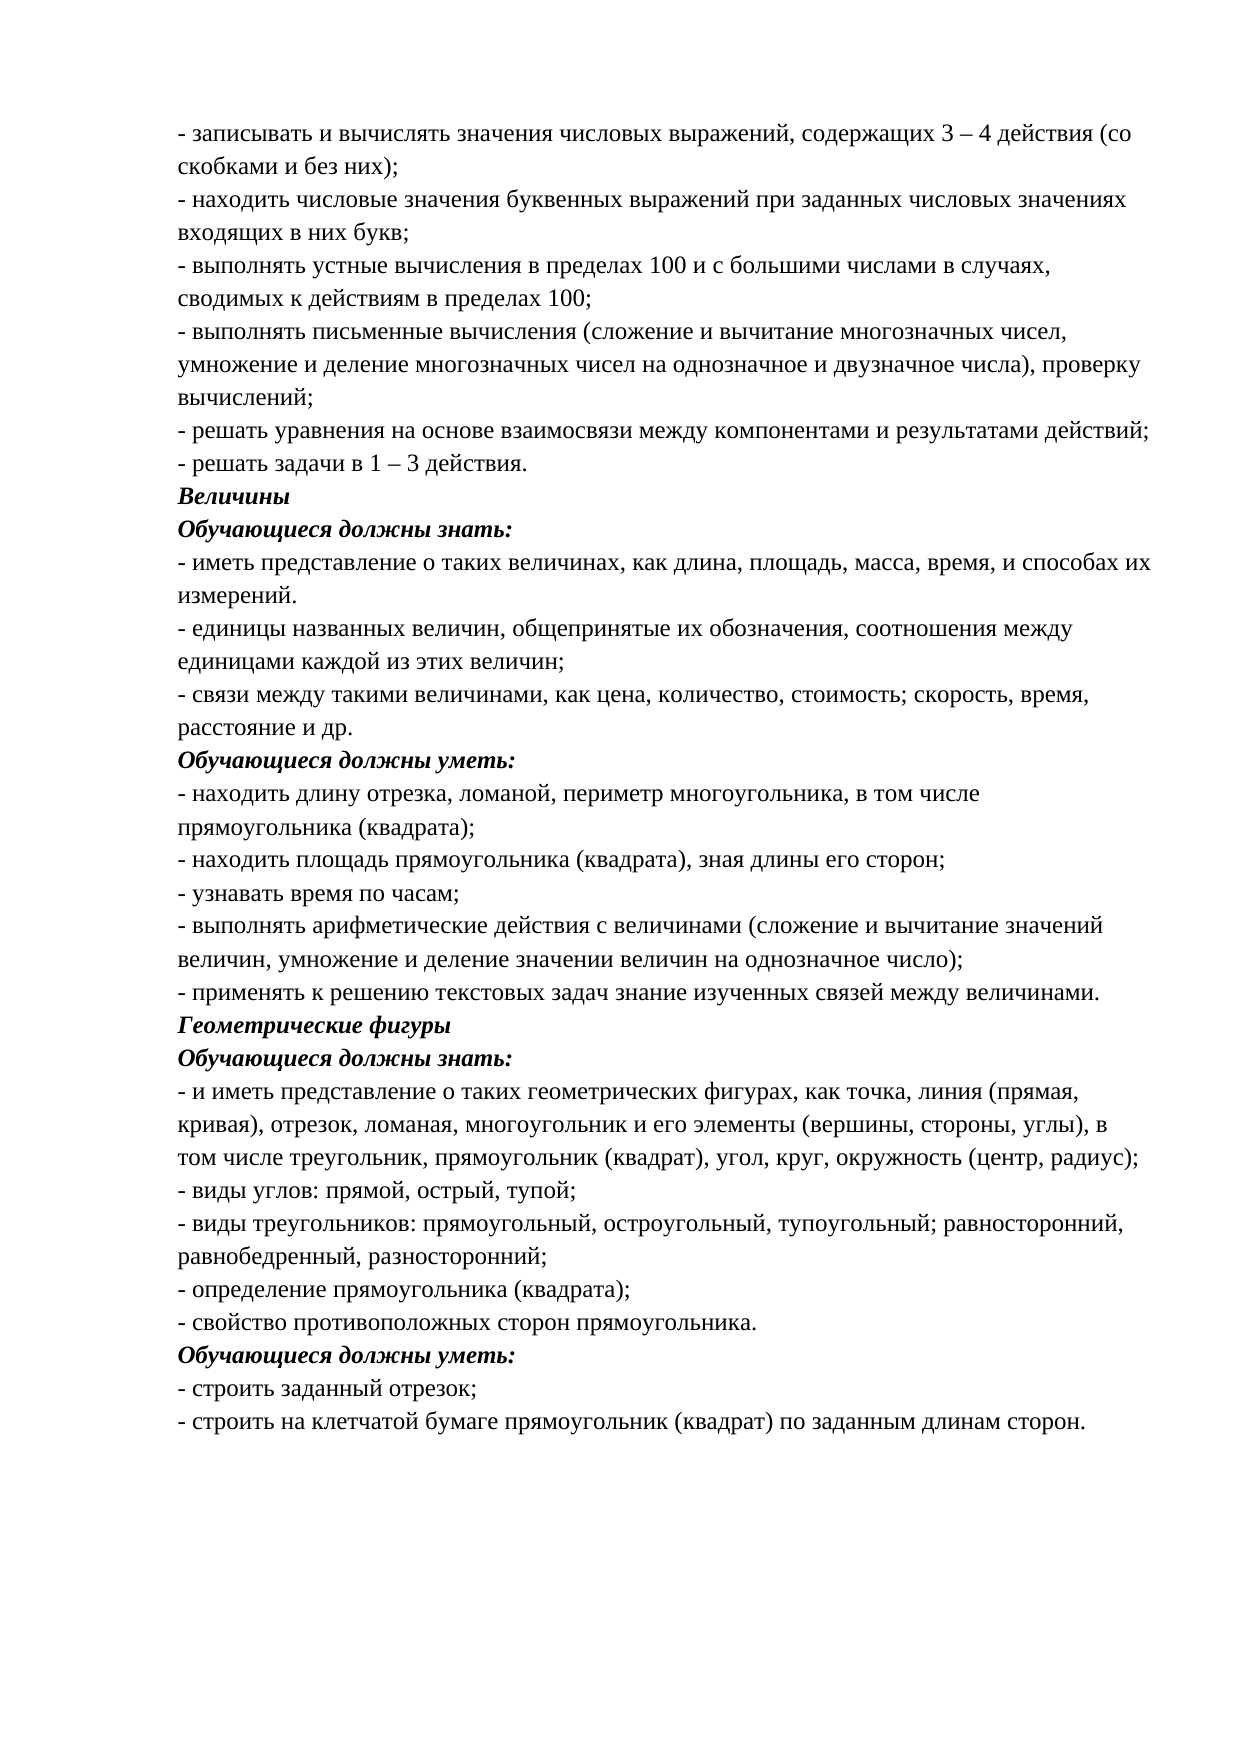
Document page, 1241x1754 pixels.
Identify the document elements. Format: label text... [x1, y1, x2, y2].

text - определение прямоугольника (квадрата); [177, 1274, 1152, 1303]
text - применять к решению текстовых задач знание изученных связей между величинами. [177, 977, 1152, 1005]
text - и иметь представление о таких геометрических фигурах, как точка, линия (прямая, кривая), отрезок, ломаная, многоугольник и его элементы (вершины, стороны, углы), в том числе треугольник, прямоугольник (квадрат), угол, круг, окружность (центр, радиус); [177, 1076, 1152, 1171]
text - строить заданный отрезок; [177, 1373, 1152, 1402]
text - единицы названных величин, общепринятые их обозначения, соотношения между единицами каждой из этих величин; [177, 613, 1152, 675]
text - узнавать время по часам; [177, 878, 1152, 906]
text - решать уравнения на основе взаимосвязи между компонентами и результатами действий; [177, 415, 1152, 444]
text - выполнять письменные вычисления (сложение и вычитание многозначных чисел, умножение и деление многозначных чисел на однозначное и двузначное числа), проверку вычислений; [177, 316, 1152, 411]
text - строить на клетчатой бумаге прямоугольник (квадрат) по заданным длинам сторон. [177, 1406, 1152, 1435]
text - находить площадь прямоугольника (квадрата), зная длины его сторон; [177, 844, 1152, 873]
text Обучающиеся должны уметь: [177, 1340, 1152, 1369]
text - находить длину отрезка, ломаной, периметр многоугольника, в том числе прямоугольника (квадрата); [177, 778, 1152, 840]
text - виды углов: прямой, острый, тупой; [177, 1175, 1152, 1203]
text - виды треугольников: прямоугольный, остроугольный, тупоугольный; равносторонний, равнобедренный, разносторонний; [177, 1208, 1152, 1269]
text - свойство противоположных сторон прямоугольника. [177, 1307, 1152, 1336]
text Обучающиеся должны знать: [177, 1043, 1152, 1071]
text - выполнять арифметические действия с величинами (сложение и вычитание значений величин, умножение и деление значении величин на однозначное число); [177, 911, 1152, 972]
text - связи между такими величинами, как цена, количество, стоимость; скорость, время, расстояние и др. [177, 679, 1152, 741]
text - находить числовые значения буквенных выражений при заданных числовых значениях входящих в них букв; [177, 184, 1152, 246]
text - иметь представление о таких величинах, как длина, площадь, масса, время, и способах их измерений. [177, 547, 1152, 609]
text - решать задачи в 1 – 3 действия. [177, 448, 1152, 477]
text Величины [177, 481, 1152, 510]
text Обучающиеся должны знать: [177, 514, 1152, 543]
text Обучающиеся должны уметь: [177, 746, 1152, 774]
text - выполнять устные вычисления в пределах 100 и с большими числами в случаях, сводимых к действиям в пределах 100; [177, 250, 1152, 312]
text - записывать и вычислять значения числовых выражений, содержащих 3 – 4 действия (со скобками и без них); [177, 118, 1152, 180]
text Геометрические фигуры [177, 1010, 1152, 1038]
